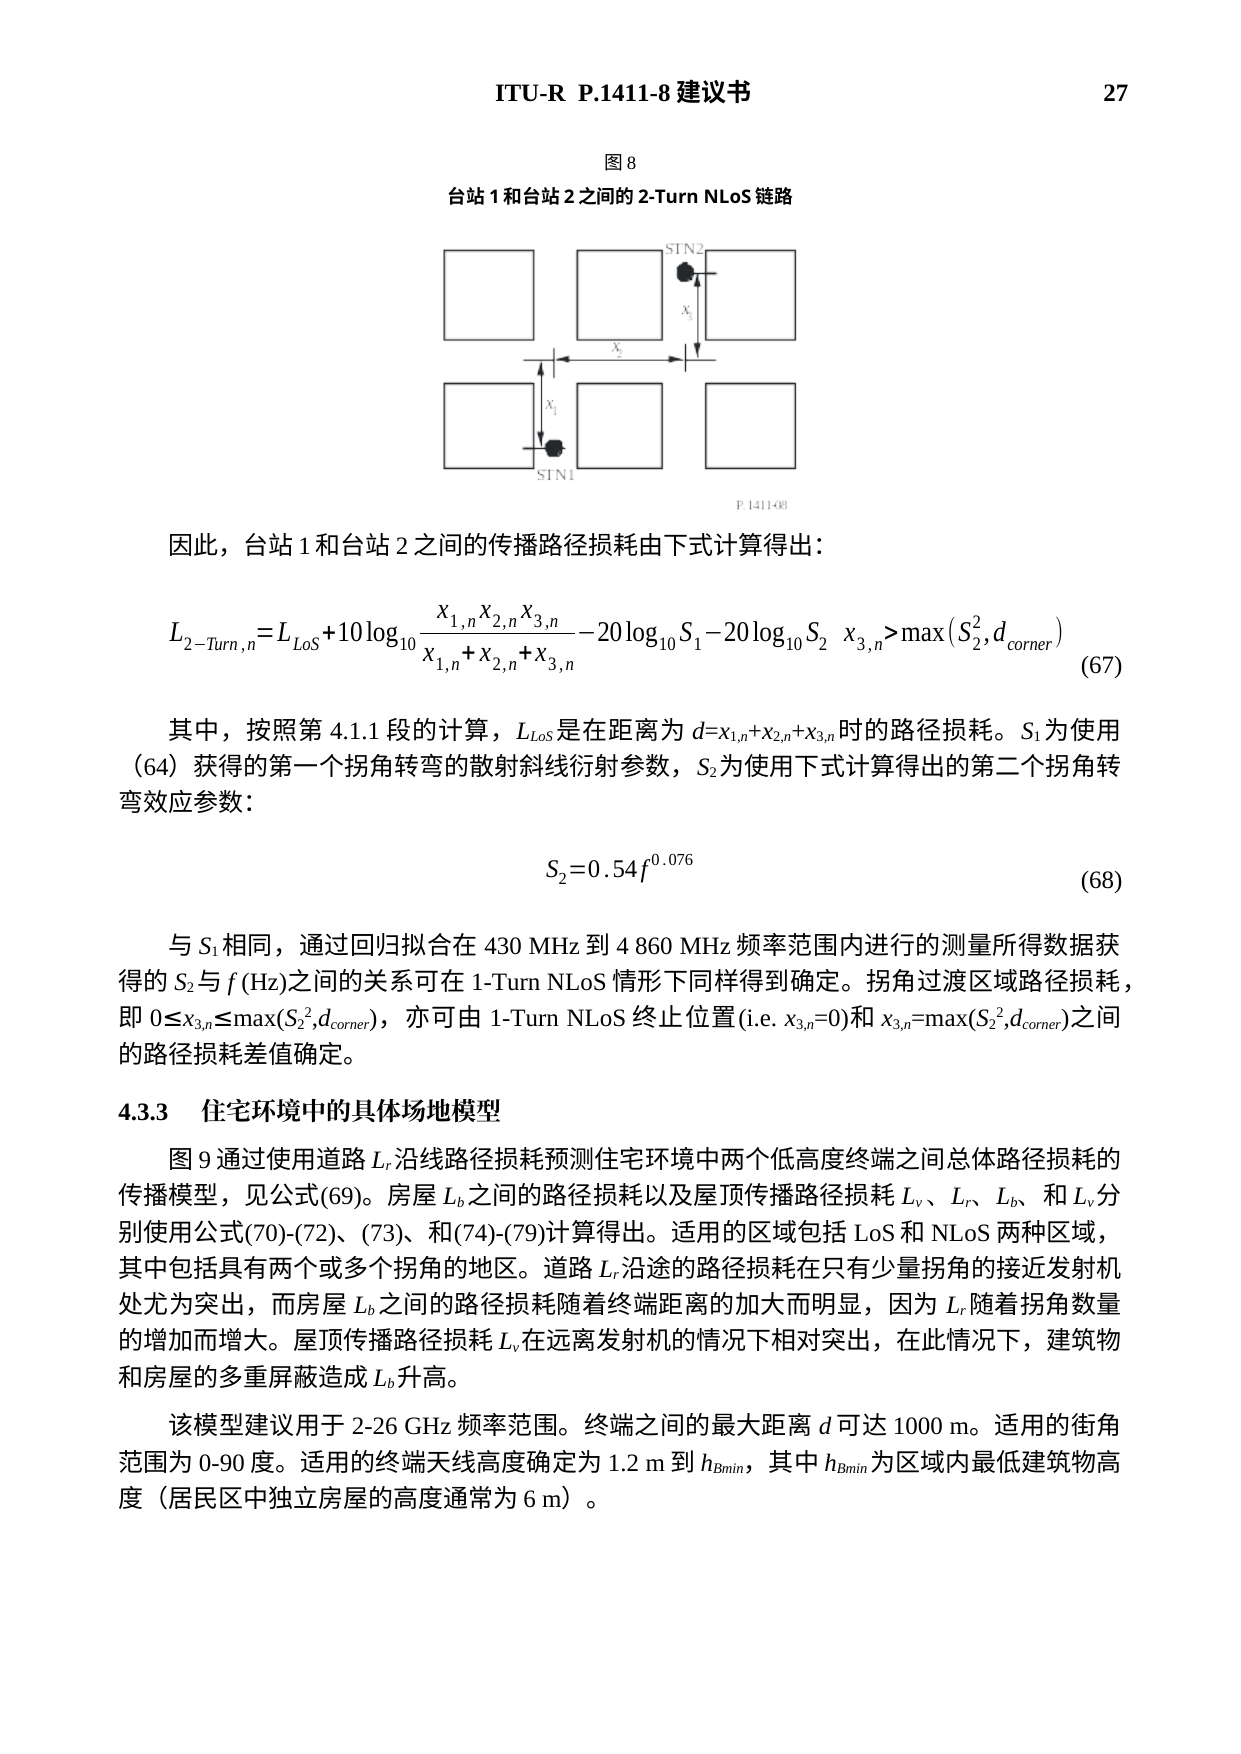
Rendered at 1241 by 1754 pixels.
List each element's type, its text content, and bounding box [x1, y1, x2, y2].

text 图8 [118, 148, 1122, 175]
subtitle 4.3.3 住宅环境中的具体场地模型 [118, 1091, 1122, 1127]
text 其中，按照第4.1.1段的计算，LLoS是在距离为d=x1,n+x2,n+x3,n时的路径损耗。S1为使用（64）获得的第一个拐角转弯的散射斜线衍射参数，S2为使用下式计算得出的第二个拐角转弯效应参数： [118, 710, 1122, 819]
text 与S1相同，通过回归拟合在430 MHz到4 860 MHz频率范围内进行的测量所得数据获得的S2与f (Hz)之间的关系可在1-Turn NLoS情形下同样得到确定。拐角过渡区域路径损耗，即0≤x3,n≤max(S22,dcorner)，亦可由1-Turn NLoS终止位置(i.e. x3,n=0)和x3,n=max(S22,dcorner)之间的路径损耗差值确定。 [118, 925, 1122, 1070]
text (67) [118, 593, 1122, 679]
text 该模型建议用于2-26 GHz频率范围。终端之间的最大距离d可达1000 m。适用的街角范围为0-90度。适用的终端天线高度确定为1.2 m到hBmin，其中hBmin为区域内最低建筑物高度（居民区中独立房屋的高度通常为6 m）。 [118, 1406, 1122, 1514]
text 因此，台站1和台站2之间的传播路径损耗由下式计算得出： [118, 525, 1122, 562]
text 图9通过使用道路Lr沿线路径损耗预测住宅环境中两个低高度终端之间总体路径损耗的传播模型，见公式(69)。房屋Lb之间的路径损耗以及屋顶传播路径损耗Lv 、Lr、Lb、和Lv分别使用公式(70)-(72)、(73)、和(74)-(79)计算得出。适用的区域包括LoS和NLoS两种区域，其中包括具有两个或多个拐角的地区。道路Lr沿途的路径损耗在只有少量拐角的接近发射机处尤为突出，而房屋Lb之间的路径损耗随着终端距离的加大而明显，因为Lr随着拐角数量的增加而增大。屋顶传播路径损耗Lv在远离发射机的情况下相对突出，在此情况下，建筑物和房屋的多重屏蔽造成Lb升高。 [118, 1139, 1122, 1393]
title 台站1和台站2之间的2-Turn NLoS链路 [118, 183, 1122, 209]
text (68) [118, 851, 1122, 894]
